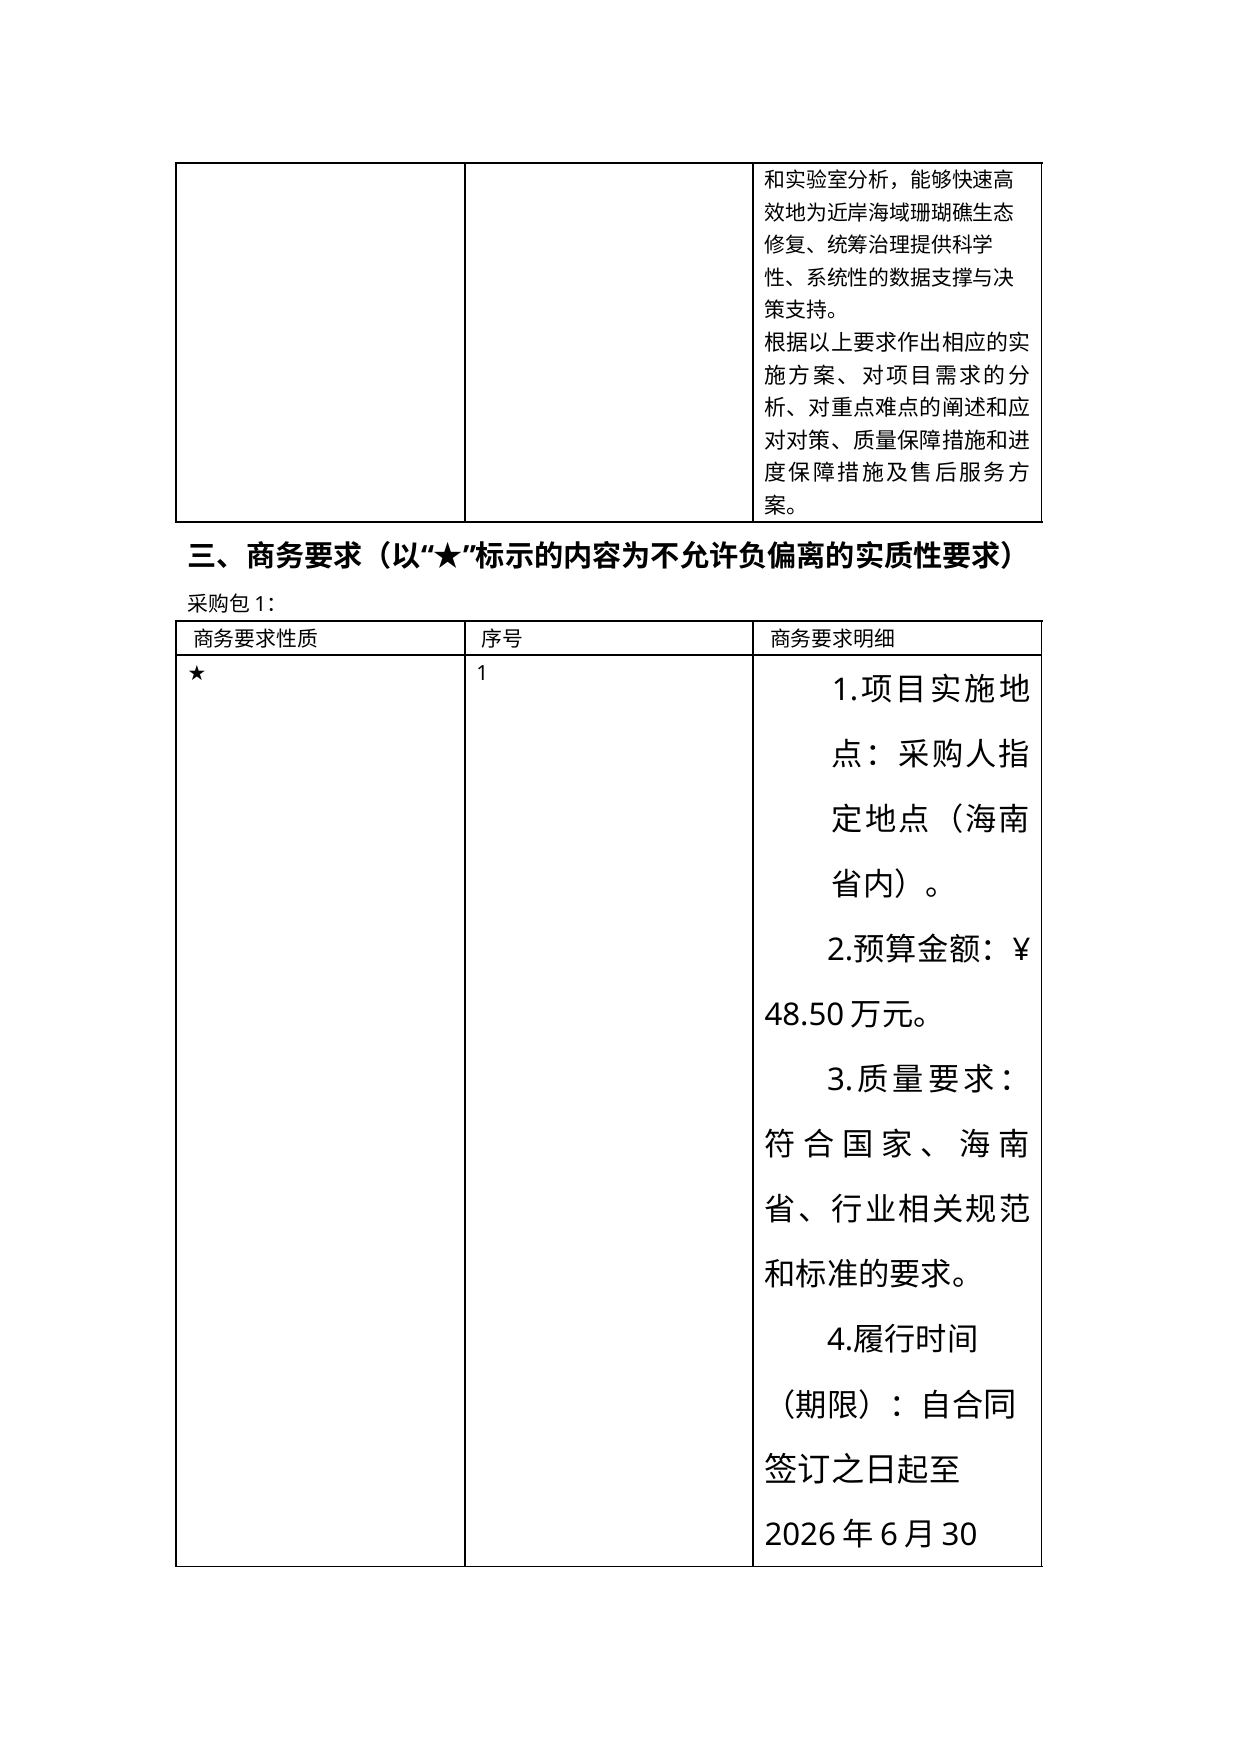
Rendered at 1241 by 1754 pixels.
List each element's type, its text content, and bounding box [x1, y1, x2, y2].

table_cell 1 [466, 656, 752, 1566]
table_header 商务要求明细 [754, 622, 1041, 654]
table_cell 1 [177, 164, 464, 521]
table_header 商务要求性质 [177, 622, 464, 654]
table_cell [754, 164, 1041, 521]
text 三、商务要求（以“★”标示的内容为不允许负偏离的实质性要求） [187, 523, 1053, 588]
table_cell ★ [177, 656, 464, 1566]
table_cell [754, 656, 1041, 1566]
table_header 序号 [466, 622, 752, 654]
text 采购包1： [187, 588, 1053, 620]
table_cell [466, 164, 752, 521]
